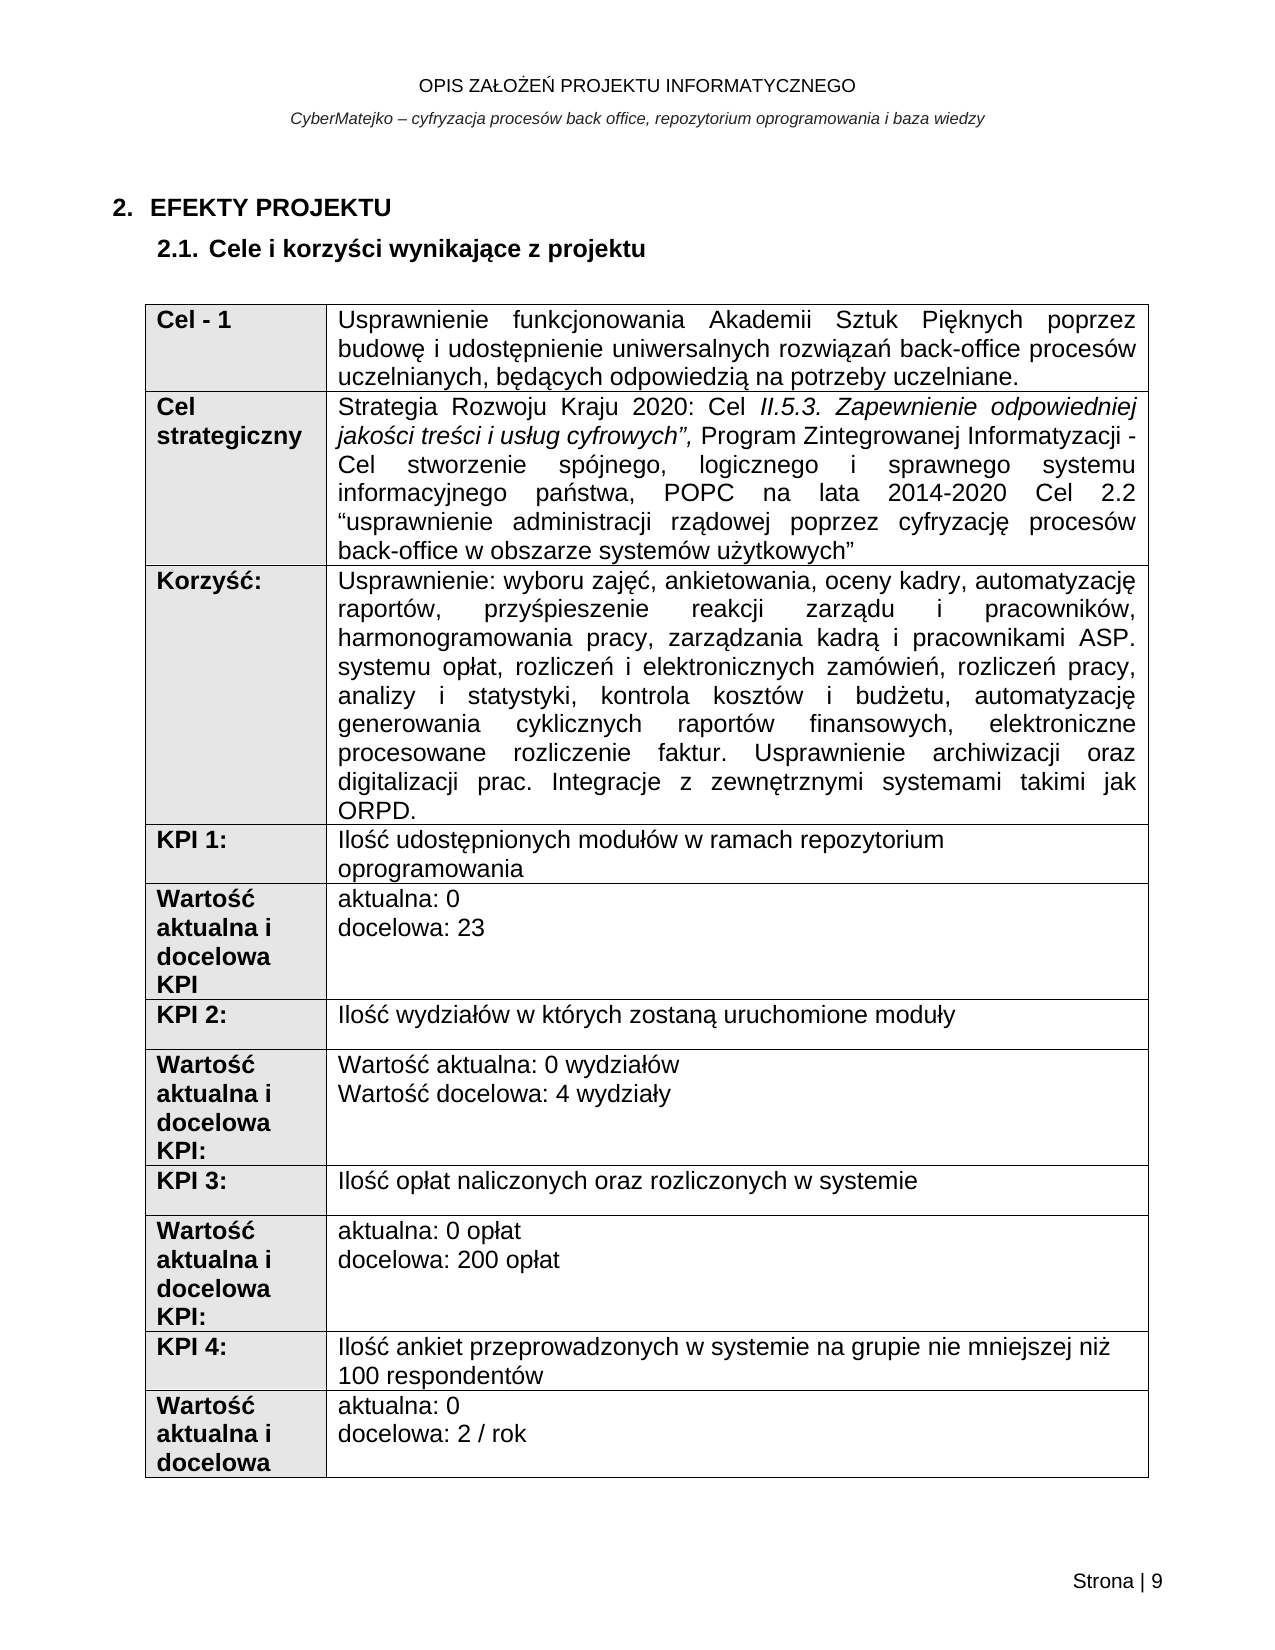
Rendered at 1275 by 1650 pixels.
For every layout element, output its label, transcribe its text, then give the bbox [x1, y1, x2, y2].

table_cell Wartość aktualna i docelowa KPI [146, 884, 326, 999]
table_cell KPI 1: [146, 825, 326, 883]
table_cell Wartość aktualna i docelowa KPI: [146, 1050, 326, 1165]
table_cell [146, 1391, 326, 1477]
table_cell Korzyść: [146, 566, 326, 824]
table_cell KPI 3: [146, 1166, 326, 1215]
table_cell KPI 4: [146, 1332, 326, 1389]
table_cell Wartość aktualna i docelowa KPI: [146, 1216, 326, 1331]
table_header Usprawnienie funkcjonowania Akademii Sztuk Pięknych poprzez budowę i udostępnienie uniwersalnych rozwiązań back-office procesów uczelnianych, będących odpowiedzią na potrzeby uczelniane. [327, 305, 1148, 391]
table_cell Ilość ankiet przeprowadzonych w systemie na grupie nie mniejszej niż 100 respondentów [327, 1332, 1148, 1389]
table_cell Ilość wydziałów w których zostaną uruchomione moduły [327, 1000, 1148, 1049]
subtitle Cele i korzyści wynikające z projektu [157, 234, 1145, 262]
table_cell Wartość aktualna: 0 wydziałów Wartość docelowa: 4 wydziały [327, 1050, 1148, 1165]
table_cell Strategia Rozwoju Kraju 2020: Cel II.5.3. Zapewnienie odpowiedniej jakości treści i usług cyfrowych”, Program Zintegrowanej Informatyzacji - Cel stworzenie spójnego, logicznego i sprawnego systemu informacyjnego państwa, POPC na lata 2014-2020 Cel 2.2 “usprawnienie administracji rządowej poprzez cyfryzację procesów back-office w obszarze systemów użytkowych” [327, 392, 1148, 564]
table_cell aktualna: 0 docelowa: 23 [327, 884, 1148, 999]
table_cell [327, 1391, 1148, 1477]
subtitle EFEKTY PROJEKTU [112, 192, 1162, 221]
table_cell Ilość udostępnionych modułów w ramach repozytorium oprogramowania [327, 825, 1148, 883]
table_header Cel - 1 [146, 305, 326, 391]
table_cell Cel strategiczny [146, 392, 326, 564]
table_cell KPI 2: [146, 1000, 326, 1049]
table_cell Usprawnienie: wyboru zajęć, ankietowania, oceny kadry, automatyzację raportów, przyśpieszenie reakcji zarządu i pracowników, harmonogramowania pracy, zarządzania kadrą i pracownikami ASP. systemu opłat, rozliczeń i elektronicznych zamówień, rozliczeń pracy, analizy i statystyki, kontrola kosztów i budżetu, automatyzację generowania cyklicznych raportów finansowych, elektroniczne procesowane rozliczenie faktur. Usprawnienie archiwizacji oraz digitalizacji prac. Integracje z zewnętrznymi systemami takimi jak ORPD. [327, 566, 1148, 824]
table_cell Ilość opłat naliczonych oraz rozliczonych w systemie [327, 1166, 1148, 1215]
table_cell aktualna: 0 opłat docelowa: 200 opłat [327, 1216, 1148, 1331]
